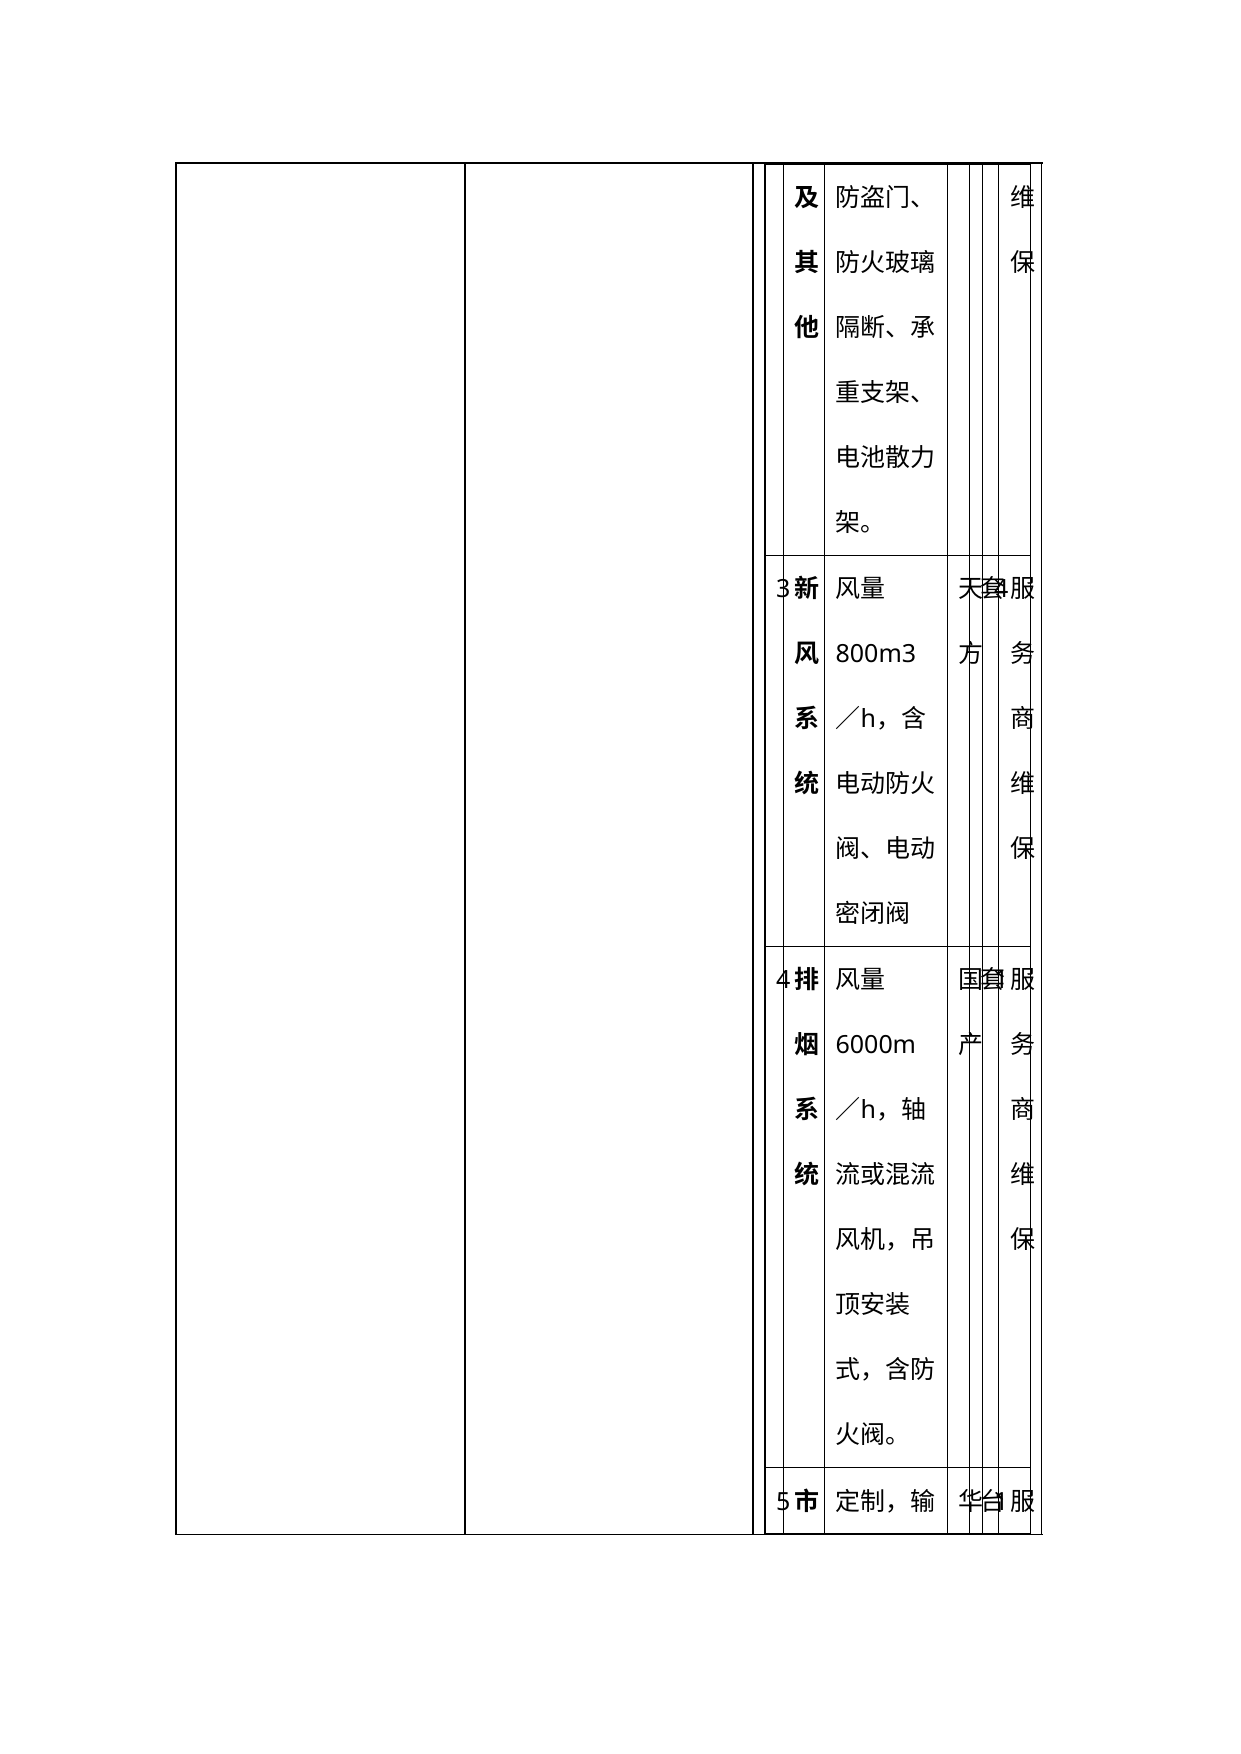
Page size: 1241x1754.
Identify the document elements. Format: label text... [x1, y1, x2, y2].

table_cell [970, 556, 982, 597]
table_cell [999, 165, 1030, 555]
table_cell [825, 165, 947, 555]
table_cell 一、数据机房附属设备设施 二、网络和安全设备 三、服务器及存储 远程医疗平台设备维保 项目招标需求汇总表 [766, 556, 783, 946]
table_cell 一、数据机房附属设备设施 二、网络和安全设备 三、服务器及存储 远程医疗平台设备维保 项目招标需求汇总表 [948, 947, 969, 1467]
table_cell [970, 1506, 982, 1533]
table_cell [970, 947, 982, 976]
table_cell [999, 1468, 1030, 1533]
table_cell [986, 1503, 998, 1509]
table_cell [766, 1468, 783, 1533]
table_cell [983, 165, 998, 555]
table_cell 一、数据机房附属设备设施 二、网络和安全设备 三、服务器及存储 远程医疗平台设备维保 项目招标需求汇总表 [784, 947, 824, 1467]
table_cell 一、数据机房附属设备设施 二、网络和安全设备 三、服务器及存储 远程医疗平台设备维保 项目招标需求汇总表 [784, 556, 824, 946]
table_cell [784, 1468, 824, 1533]
table_cell 一、数据机房附属设备设施 二、网络和安全设备 三、服务器及存储 远程医疗平台设备维保 项目招标需求汇总表 [825, 556, 947, 946]
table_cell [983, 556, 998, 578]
table_cell [466, 164, 752, 1534]
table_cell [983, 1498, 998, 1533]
table_cell 一、数据机房附属设备设施 二、网络和安全设备 三、服务器及存储 远程医疗平台设备维保 项目招标需求汇总表 [999, 947, 1030, 1467]
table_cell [784, 165, 824, 555]
table_cell 一、数据机房附属设备设施 二、网络和安全设备 三、服务器及存储 远程医疗平台设备维保 项目招标需求汇总表 [825, 947, 947, 1467]
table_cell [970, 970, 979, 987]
table_cell 一、数据机房附属设备设施 二、网络和安全设备 三、服务器及存储 远程医疗平台设备维保 项目招标需求汇总表 [999, 556, 1030, 946]
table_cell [948, 165, 969, 555]
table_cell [825, 1468, 947, 1533]
table_cell 1 [177, 164, 464, 1534]
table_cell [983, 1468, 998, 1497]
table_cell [766, 165, 783, 555]
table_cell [970, 165, 982, 555]
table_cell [754, 164, 764, 1534]
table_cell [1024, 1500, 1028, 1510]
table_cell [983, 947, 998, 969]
table_cell 一、数据机房附属设备设施 二、网络和安全设备 三、服务器及存储 远程医疗平台设备维保 项目招标需求汇总表 [948, 556, 969, 946]
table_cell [1031, 164, 1041, 1534]
table_cell 一、数据机房附属设备设施 二、网络和安全设备 三、服务器及存储 远程医疗平台设备维保 项目招标需求汇总表 [766, 947, 783, 1467]
table_cell 一、数据机房附属设备设施 二、网络和安全设备 三、服务器及存储 远程医疗平台设备维保 项目招标需求汇总表 [983, 984, 998, 1467]
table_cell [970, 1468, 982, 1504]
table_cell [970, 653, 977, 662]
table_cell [948, 1468, 969, 1533]
